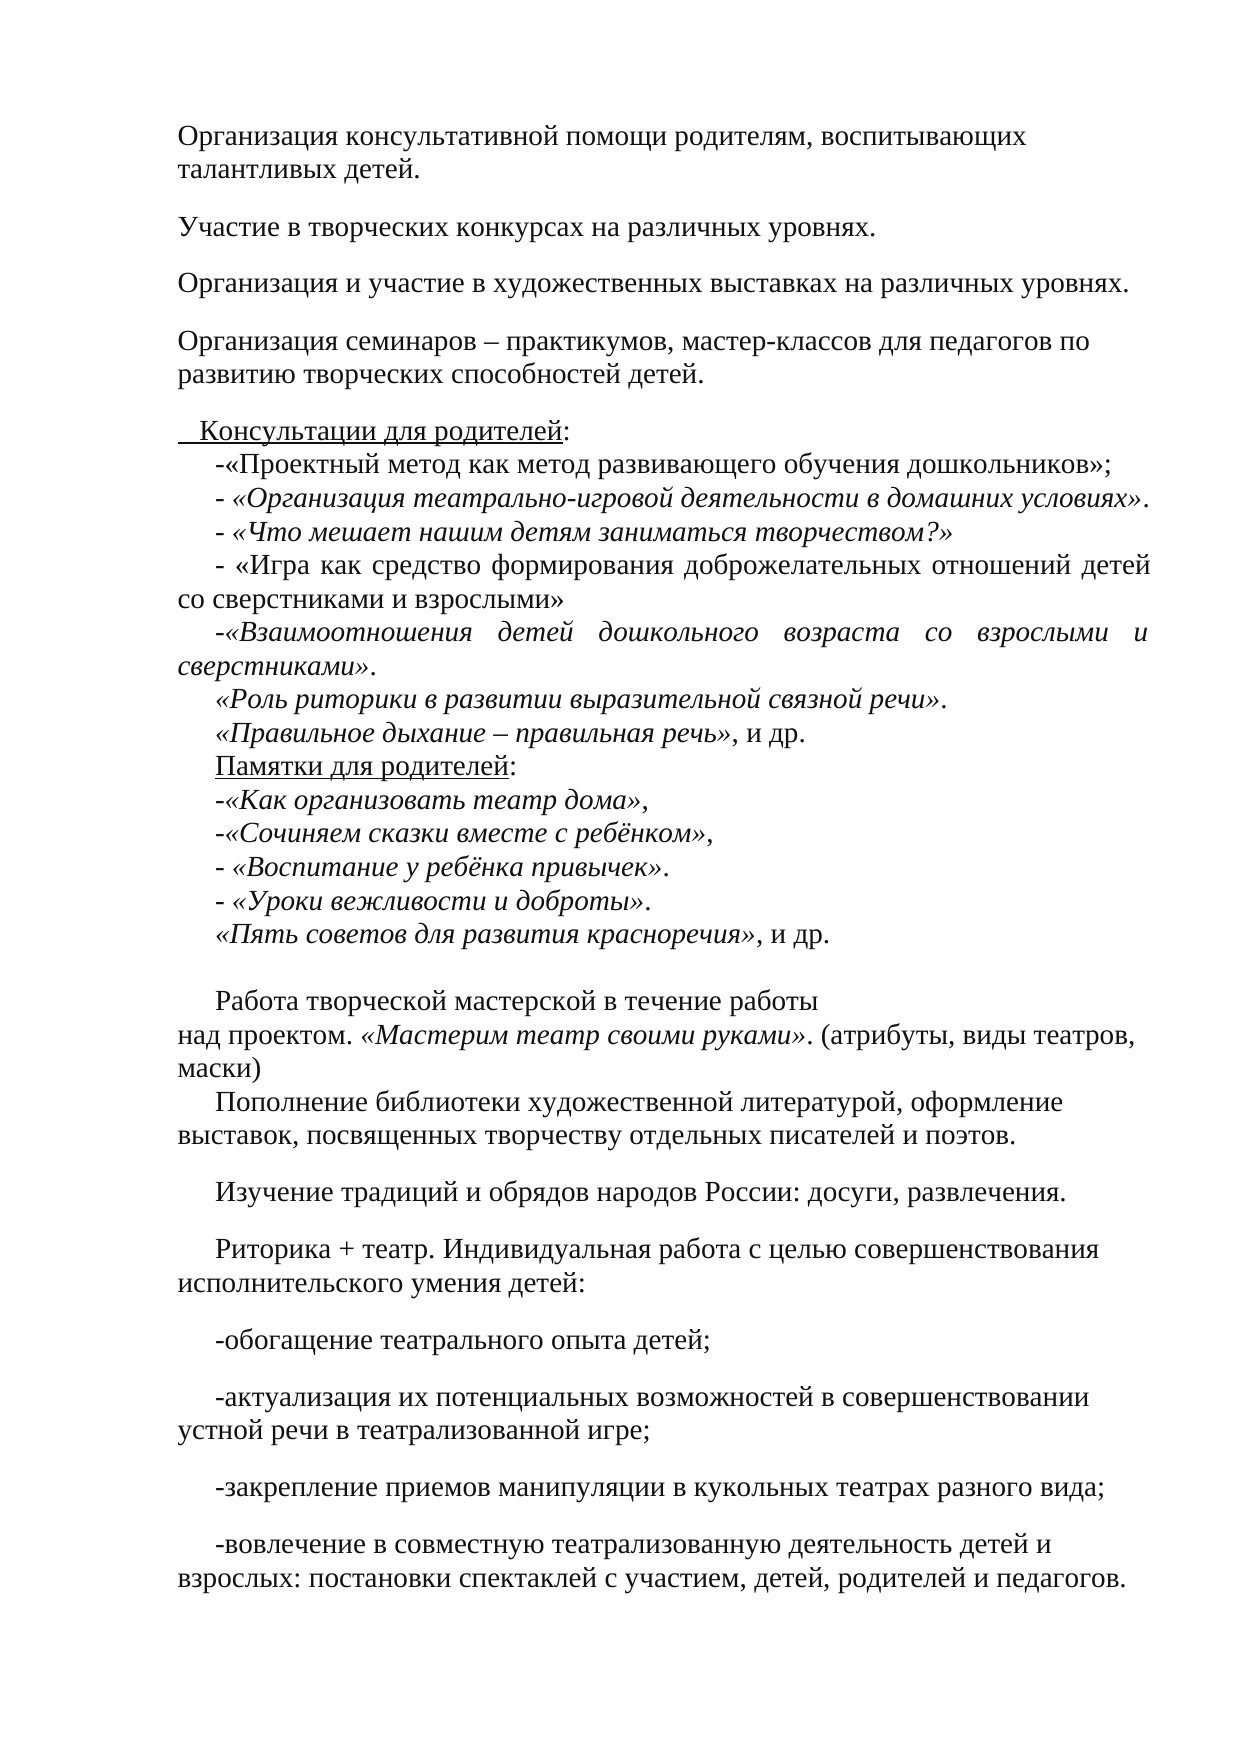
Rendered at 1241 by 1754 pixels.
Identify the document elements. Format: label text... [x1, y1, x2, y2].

text -обогащение театрального опыта детей; [177, 1322, 1152, 1356]
text Организация семинаров – практикумов, мастер-классов для педагогов по развитию творческих способностей детей. [177, 323, 1152, 390]
text - «Организация театрально-игровой деятельности в домашних условиях». [177, 480, 1152, 514]
text Участие в творческих конкурсах на различных уровнях. [177, 209, 1152, 242]
text - «Воспитание у ребёнка привычек». [177, 849, 1152, 883]
text Консультации для родителей: [177, 413, 1152, 447]
text - «Игра как средство формирования доброжелательных отношений детей со сверстниками и взрослыми» [177, 547, 1152, 614]
text -«Как организовать театр дома», [177, 782, 1152, 816]
text «Роль риторики в развитии выразительной связной речи». [177, 681, 1152, 715]
text -вовлечение в совместную театрализованную деятельность детей и взрослых: постановки спектаклей с участием, детей, родителей и педагогов. [177, 1526, 1152, 1593]
text Памятки для родителей: [177, 748, 1152, 782]
text - «Уроки вежливости и доброты». [177, 883, 1152, 916]
text Изучение традиций и обрядов народов России: досуги, развлечения. [177, 1174, 1152, 1208]
text Работа творческой мастерской в течение работы над проектом. «Мастерим театр своими руками». (атрибуты, виды театров, маски) [177, 983, 1152, 1084]
text - «Что мешает нашим детям заниматься творчеством?» [177, 514, 1152, 547]
text Организация и участие в художественных выставках на различных уровнях. [177, 266, 1152, 299]
text Пополнение библиотеки художественной литературой, оформление выставок, посвященных творчеству отдельных писателей и поэтов. [177, 1084, 1152, 1151]
text -«Проектный метод как метод развивающего обучения дошкольников»; [177, 447, 1152, 480]
text -закрепление приемов манипуляции в кукольных театрах разного вида; [177, 1469, 1152, 1503]
text Риторика + театр. Индивидуальная работа с целью совершенствования исполнительского умения детей: [177, 1231, 1152, 1298]
text Организация консультативной помощи родителям, воспитывающих талантливых детей. [177, 118, 1152, 185]
text «Пять советов для развития красноречия», и др. [177, 916, 1152, 950]
text «Правильное дыхание – правильная речь», и др. [177, 715, 1152, 748]
text -«Взаимоотношения детей дошкольного возраста со взрослыми и сверстниками». [177, 614, 1152, 681]
text -актуализация их потенциальных возможностей в совершенствовании устной речи в театрализованной игре; [177, 1379, 1152, 1446]
text -«Сочиняем сказки вместе с ребёнком», [177, 816, 1152, 849]
